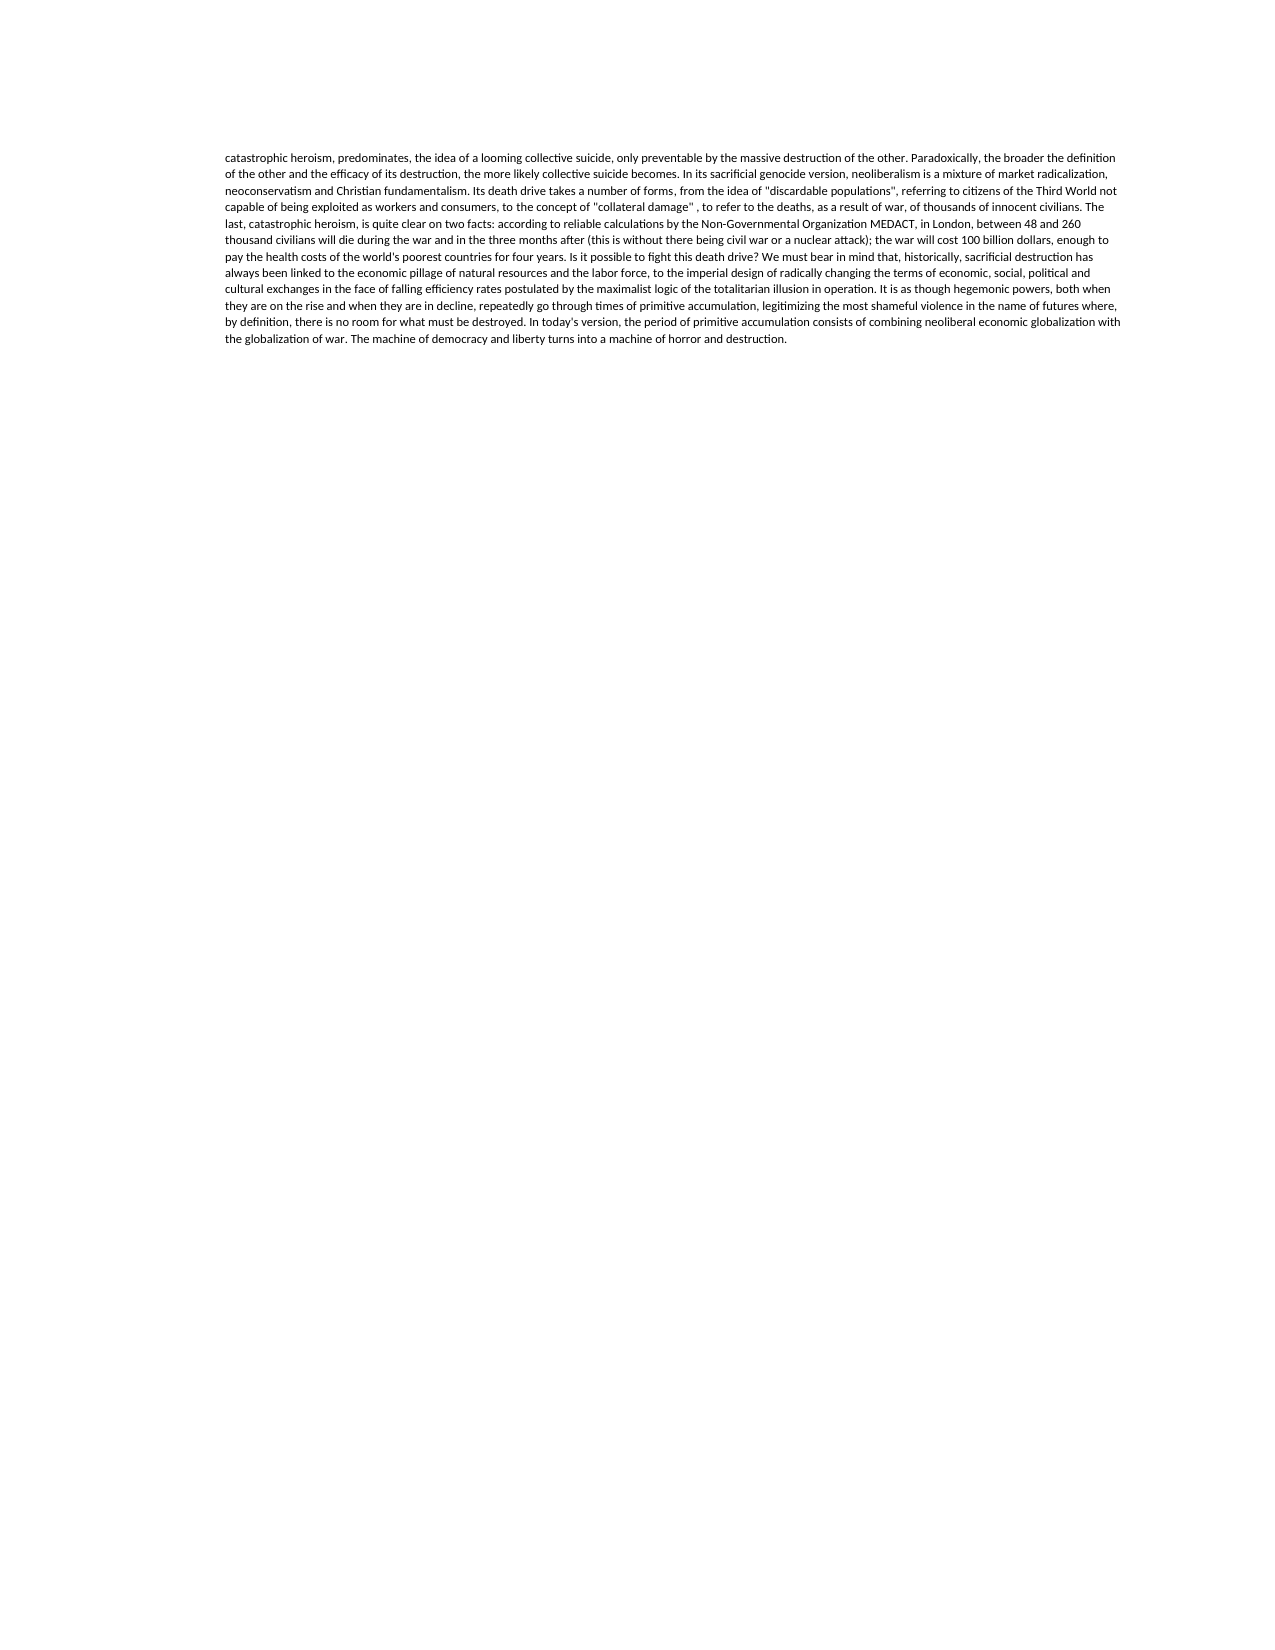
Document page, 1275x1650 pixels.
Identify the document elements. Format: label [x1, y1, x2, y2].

text [225, 150, 1125, 346]
